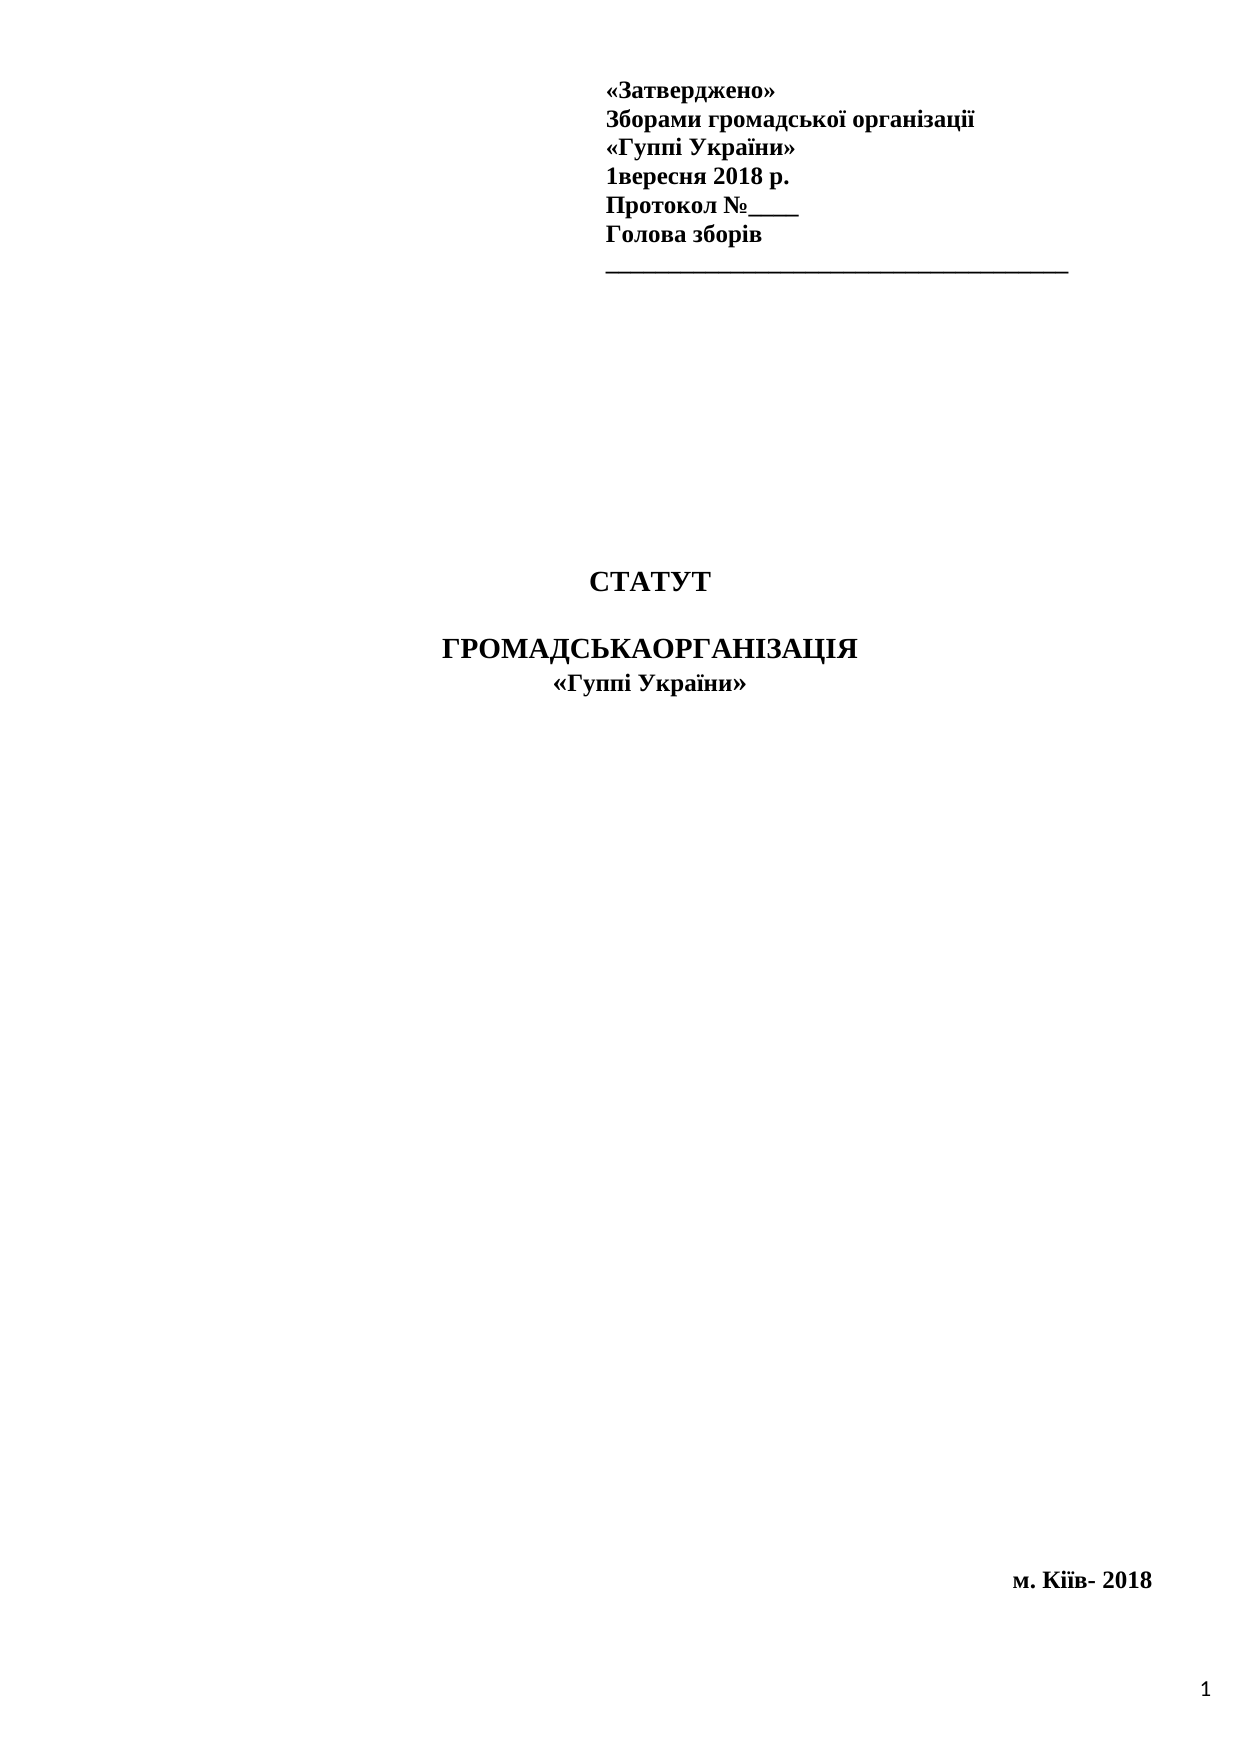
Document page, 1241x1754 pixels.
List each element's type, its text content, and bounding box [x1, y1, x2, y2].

text _____________________________________ [606, 247, 1211, 276]
text м. Кіїв- 2018 [89, 1565, 1152, 1594]
text 1вересня 2018 р. [606, 161, 1211, 190]
text Голова зборів [606, 219, 1211, 247]
text «Гуппі України» [606, 132, 1211, 161]
text Зборами громадської організації [606, 104, 1211, 132]
text ГРОМАДСЬКАОРГАНІЗАЦІЯ [89, 631, 1211, 664]
text «Гуппі України» [89, 664, 1211, 698]
text Протокол №____ [606, 190, 1211, 219]
text СТАТУТ [89, 564, 1211, 597]
text «Затверджено» [606, 75, 1211, 104]
